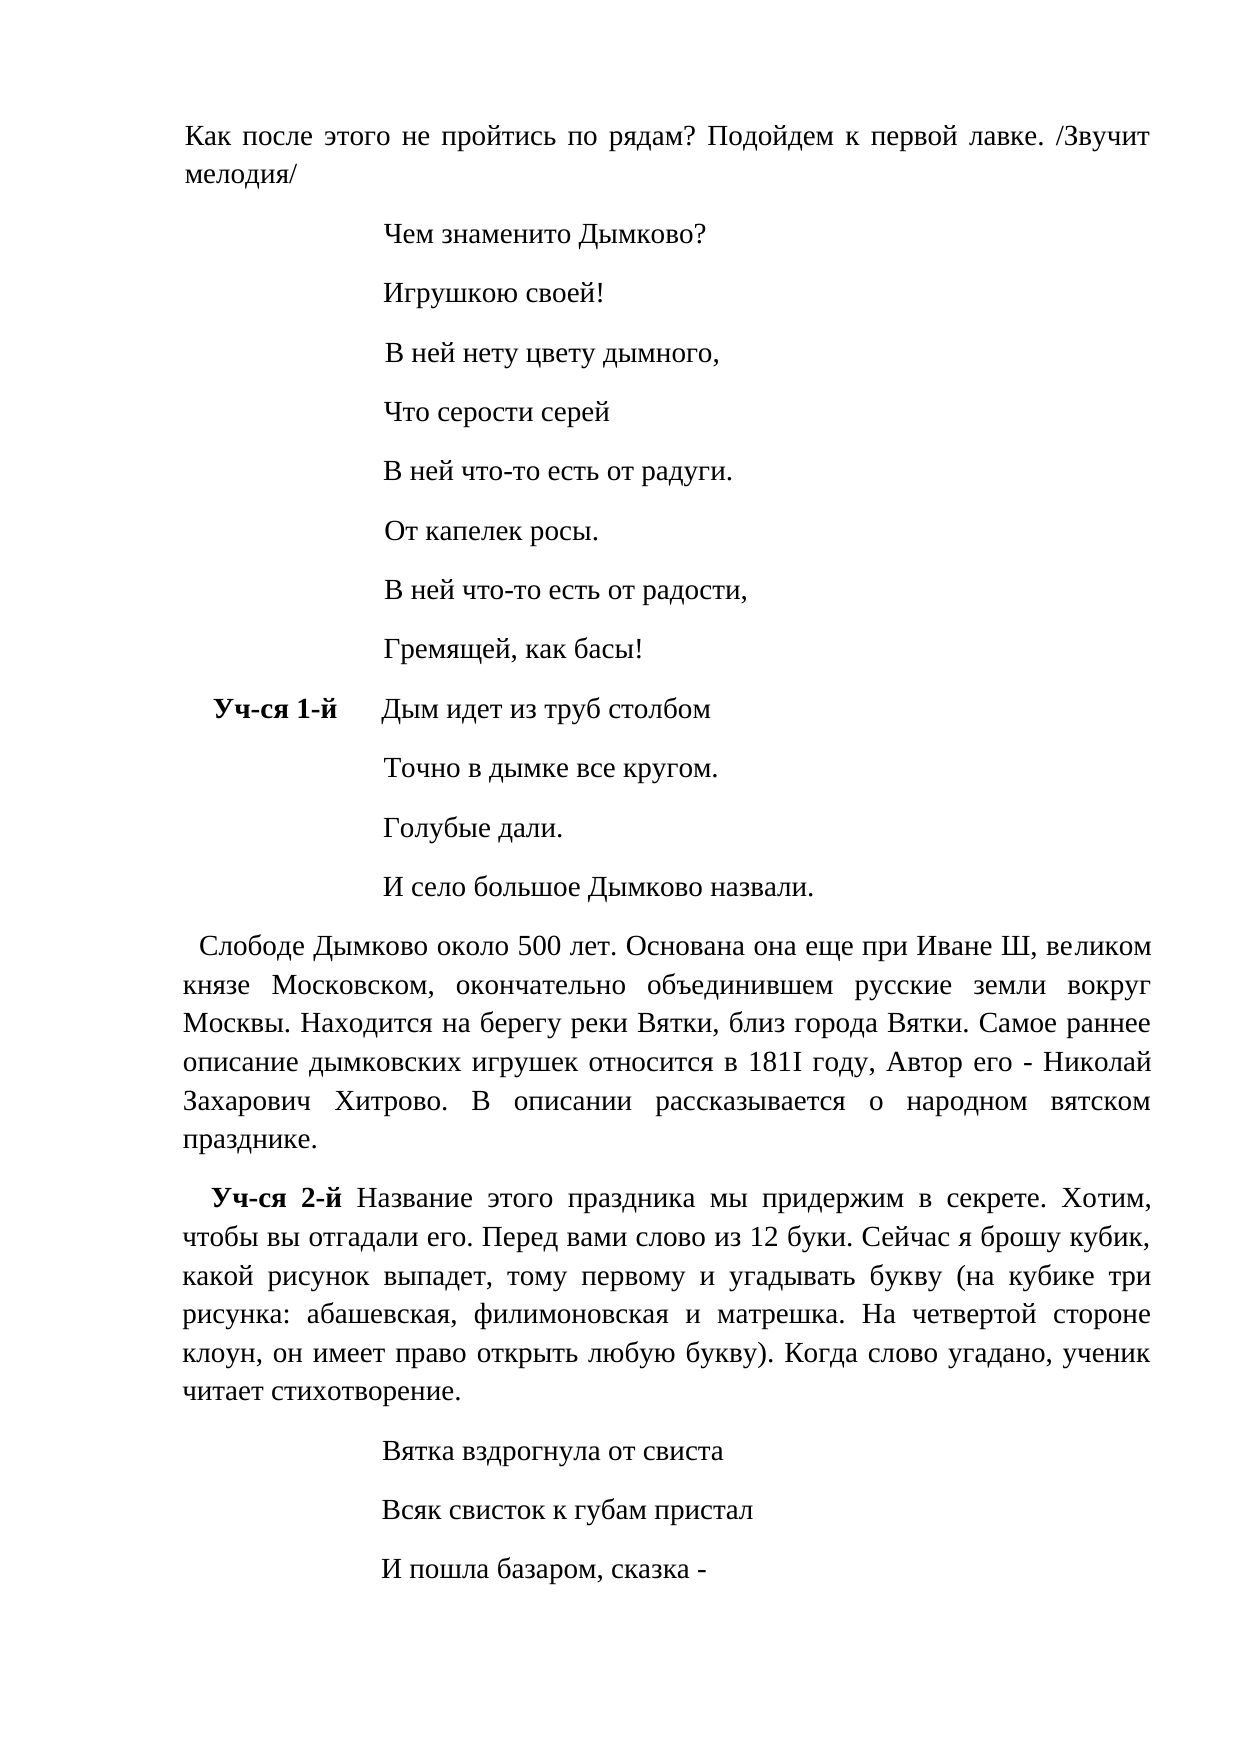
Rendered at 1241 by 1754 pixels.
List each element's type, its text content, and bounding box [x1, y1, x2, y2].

text Голубые дали. [383, 810, 1152, 843]
text Слободе Дымково около 500 лет. Основана она еще при Иване Ш, великом князе Московском, окончательно объединившем русские земли вокруг Москвы. Находится на берегу реки Вятки, близ города Вятки. Самое раннее описание дымковских игрушек относится в 181I году, Автор его - Николай Захарович Хитрово. В описании рассказывается о народном вятском празднике. [183, 928, 1152, 1155]
text Гремящей, как басы! [383, 632, 1152, 665]
text Игрушкою своей! [383, 275, 1152, 309]
text Уч-ся 2-й Название этого праздника мы придержим в секрете. Хотим, чтобы вы отгадали его. Перед вами слово из 12 буки. Сейчас я брошу кубик, какой рисунок выпадет, тому первому и угадывать букву (на кубике три рисунка: абашевская, филимоновская и матрешка. На четвертой стороне клоун, он имеет право открыть любую букву). Когда слово угадано, ученик читает стихотворение. [182, 1181, 1152, 1407]
text Как после этого не пройтись по рядам? Подойдем к первой лавке. /Звучит мелодия/ [184, 118, 1152, 190]
text Точно в дымке все кругом. [383, 750, 1152, 784]
text От капелек росы. [384, 513, 1152, 546]
text Уч-ся 1-й Дым идет из труб столбом [213, 691, 1152, 724]
text Что серости серей [383, 394, 1152, 428]
text Чем знаменито Дымково? [383, 216, 1152, 249]
text В ней что-то есть от радуги. [383, 453, 1152, 487]
text И село большое Дымково назвали. [383, 869, 1152, 903]
text Всяк свисток к губам пристал [381, 1492, 1152, 1526]
text И пошла базаром, сказка - [381, 1551, 1152, 1585]
text В ней что-то есть от радости, [384, 572, 1152, 606]
text В ней нету цвету дымного, [384, 335, 1152, 368]
text Вятка вздрогнула от свиста [382, 1433, 1152, 1466]
